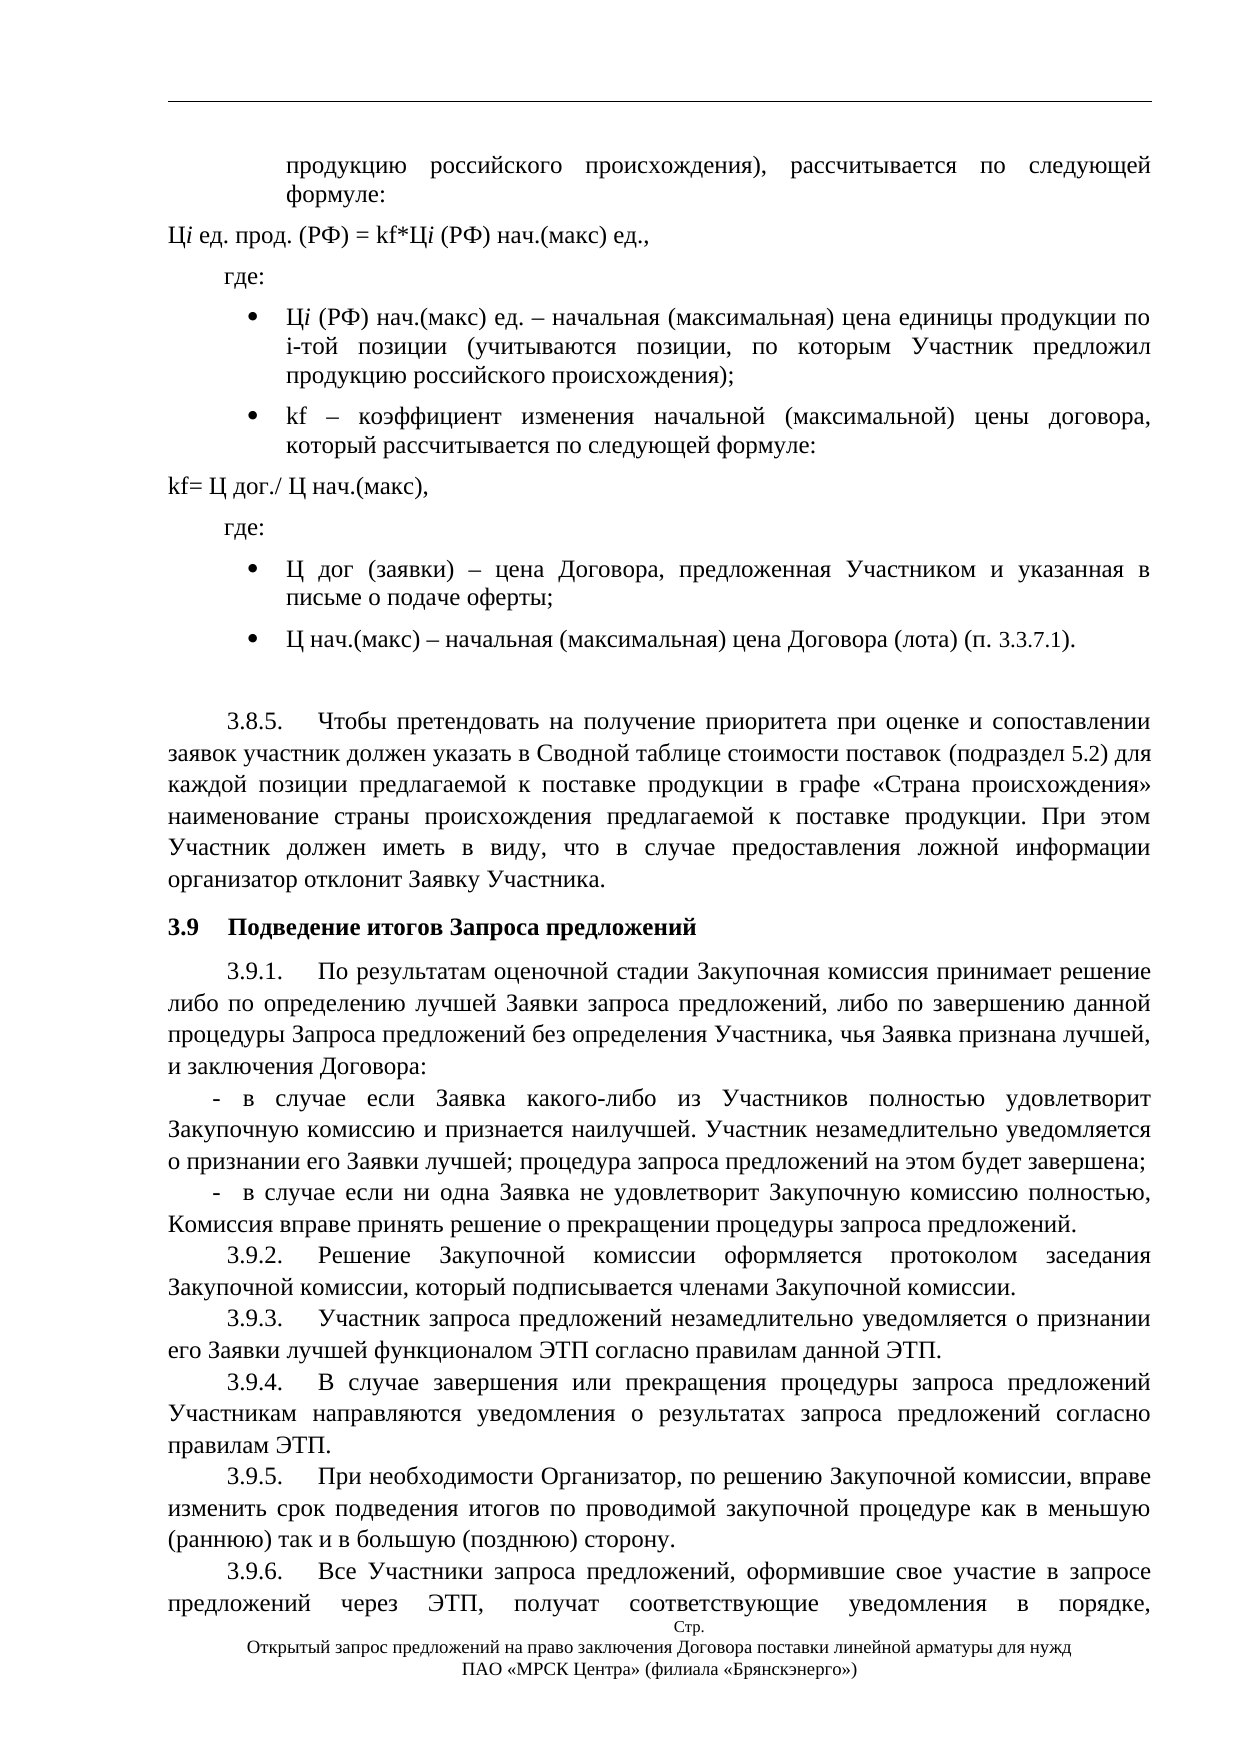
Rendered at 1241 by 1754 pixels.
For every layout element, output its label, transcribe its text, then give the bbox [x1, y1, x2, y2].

list Чтобы претендовать на получение приоритета при оценке и сопоставлении заявок участник должен указать в Сводной таблице стоимости поставок (подраздел 5.2) для каждой позиции предлагаемой к поставке продукции в графе «Страна происхождения» наименование страны происхождения предлагаемой к поставке продукции. При этом Участник должен иметь в виду, что в случае предоставления ложной информации организатор отклонит Заявку Участника. [168, 706, 1152, 893]
list в случае если Заявка какого-либо из Участников полностью удовлетворит Закупочную комиссию и признается наилучшей. Участник незамедлительно уведомляется о признании его Заявки лучшей; процедура запроса предложений на этом будет завершена; [168, 1083, 1152, 1174]
list Ц дог (заявки) – цена Договора, предложенная Участником и указанная в письме о подаче оферты; [248, 554, 1152, 611]
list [168, 1556, 1152, 1616]
list При необходимости Организатор, по решению Закупочной комиссии, вправе изменить срок подведения итогов по проводимой закупочной процедуре как в меньшую (раннюю) так и в большую (позднюю) сторону. [168, 1461, 1152, 1553]
list По результатам оценочной стадии Закупочная комиссия принимает решение либо по определению лучшей Заявки запроса предложений, либо по завершению данной процедуры Запроса предложений без определения Участника, чья Заявка признана лучшей, и заключения Договора: [168, 956, 1152, 1080]
list kf= Ц дог./ Ц нач.(макс), [168, 471, 1152, 500]
list Участник запроса предложений незамедлительно уведомляется о признании его Заявки лучшей функционалом ЭТП согласно правилам данной ЭТП. [168, 1303, 1152, 1364]
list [248, 150, 1152, 207]
list kf – коэффициент изменения начальной (максимальной) цены договора, который рассчитывается по следующей формуле: [248, 401, 1152, 459]
subtitle Подведение итогов Запроса предложений [168, 912, 1152, 941]
list Ц нач.(макс) – начальная (максимальная) цена Договора (лота) (п. 3.3.7.1). [248, 624, 1152, 652]
list Цi (РФ) нач.(макс) ед. – начальная (максимальная) цена единицы продукции по i-той позиции (учитываются позиции, по которым Участник предложил продукцию российского происхождения); [248, 302, 1152, 389]
list Решение Закупочной комиссии оформляется протоколом заседания Закупочной комиссии, который подписывается членами Закупочной комиссии. [168, 1240, 1152, 1301]
list В случае завершения или прекращения процедуры запроса предложений Участникам направляются уведомления о результатах запроса предложений согласно правилам ЭТП. [168, 1367, 1152, 1458]
list где: [224, 512, 1152, 541]
list где: [224, 261, 1152, 290]
list Цi ед. прод. (РФ) = kf*Цi (РФ) нач.(макс) ед., [168, 220, 1152, 249]
list в случае если ни одна Заявка не удовлетворит Закупочную комиссию полностью, Комиссия вправе принять решение о прекращении процедуры запроса предложений. [168, 1177, 1152, 1238]
